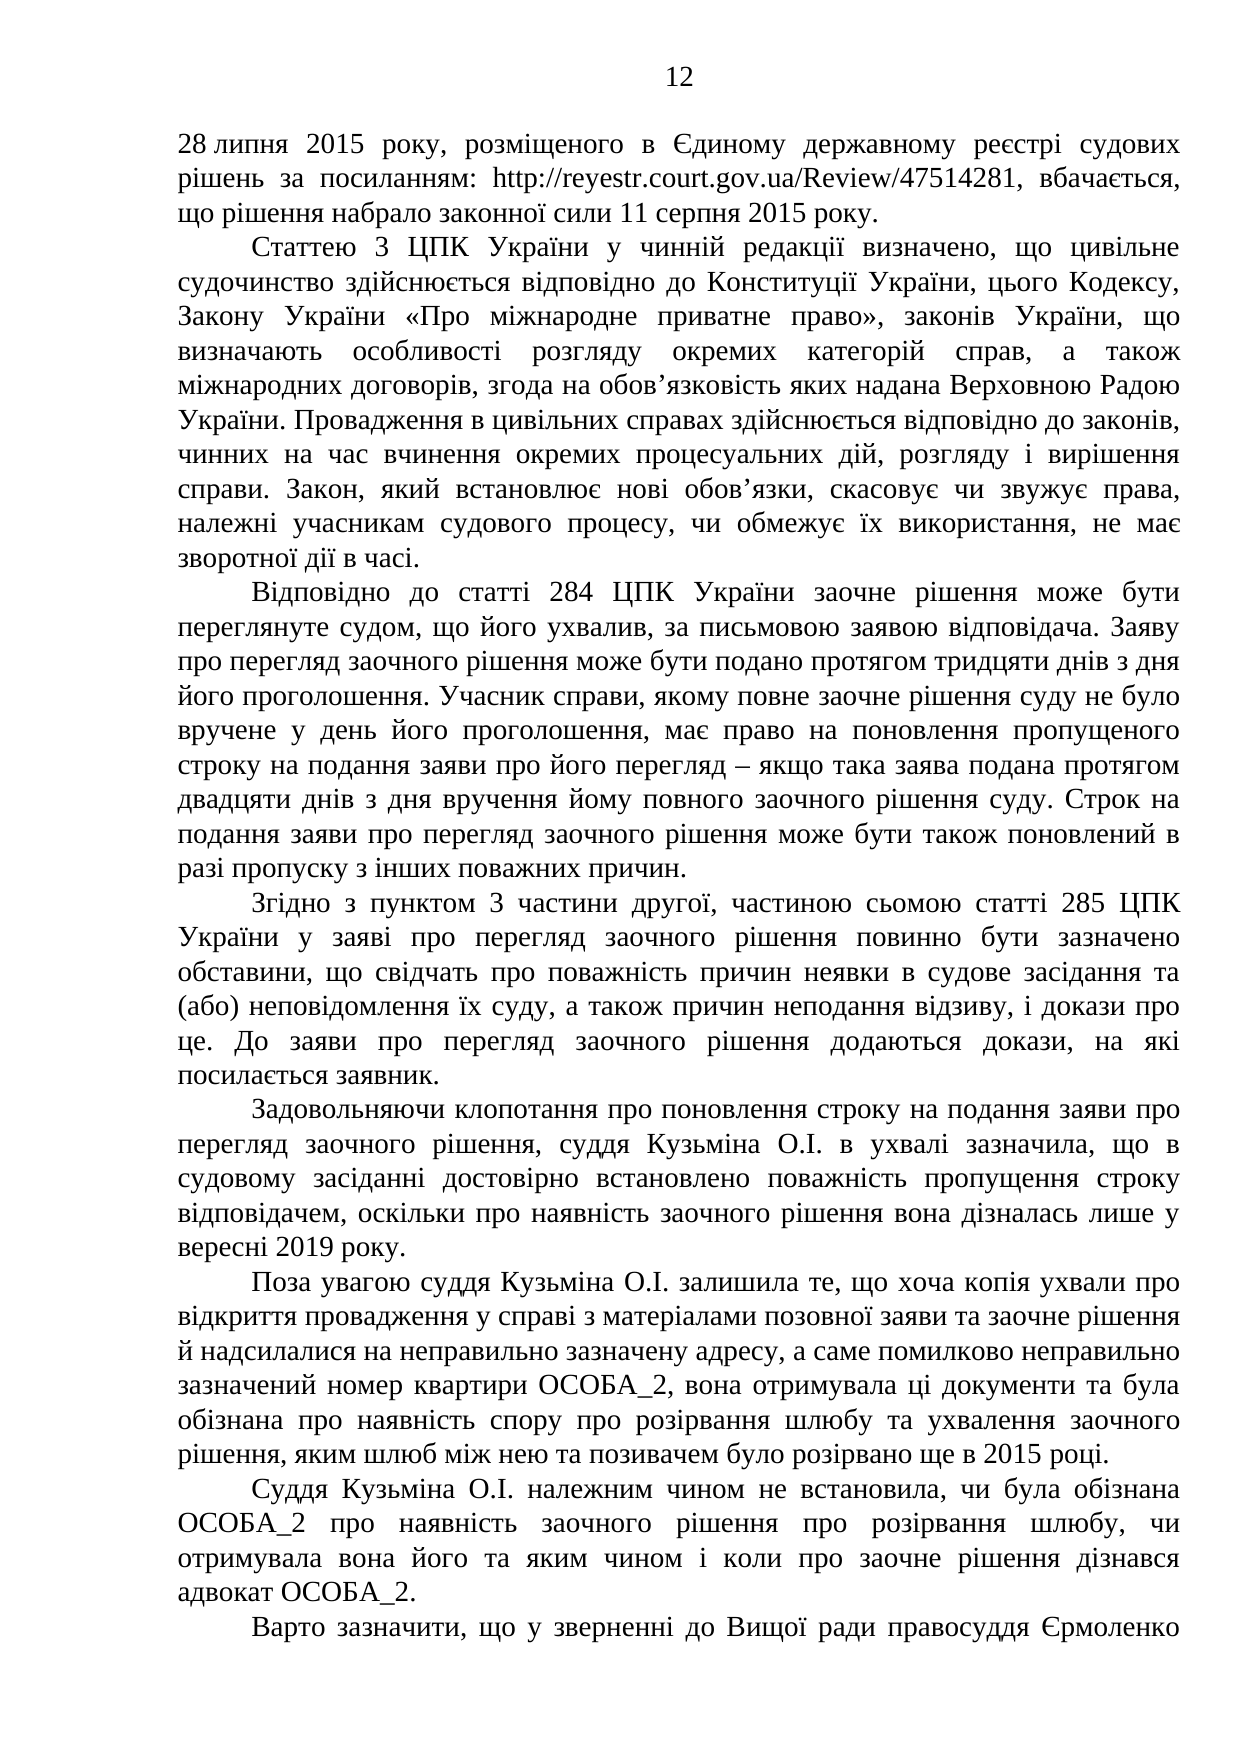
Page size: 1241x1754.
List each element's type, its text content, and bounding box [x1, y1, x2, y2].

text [177, 1609, 1181, 1642]
text Поза увагою суддя Кузьміна О.І. залишила те, що хоча копія ухвали про відкриття провадження у справі з матеріалами позовної заяви та заочне рішення й надсилалися на неправильно зазначену адресу, а саме помилково неправильно зазначений номер квартири ОСОБА_2, вона отримувала ці документи та була обізнана про наявність спору про розірвання шлюбу та ухвалення заочного рішення, яким шлюб між нею та позивачем було розірвано ще в 2015 році. [177, 1264, 1181, 1470]
text Задовольняючи клопотання про поновлення строку на подання заяви про перегляд заочного рішення, суддя Кузьміна О.І. в ухвалі зазначила, що в судовому засіданні достовірно встановлено поважність пропущення строку відповідачем, оскільки про наявність заочного рішення вона дізналась лише у вересні 2019 року. [177, 1092, 1181, 1263]
text Статтею 3 ЦПК України у чинній редакції визначено, що цивільне судочинство здійснюється відповідно до Конституції України, цього Кодексу, Закону України «Про міжнародне приватне право», законів України, що визначають особливості розгляду окремих категорій справ, а також міжнародних договорів, згода на обов’язковість яких надана Верховною Радою України. Провадження в цивільних справах здійснюється відповідно до законів, чинних на час вчинення окремих процесуальних дій, розгляду і вирішення справи. Закон, який встановлює нові обов’язки, скасовує чи звужує права, належні учасникам судового процесу, чи обмежує їх використання, не має зворотної дії в часі. [177, 229, 1181, 573]
text Відповідно до статті 284 ЦПК України заочне рішення може бути переглянуте судом, що його ухвалив, за письмовою заявою відповідача. Заяву про перегляд заочного рішення може бути подано протягом тридцяти днів з дня його проголошення. Учасник справи, якому повне заочне рішення суду не було вручене у день його проголошення, має право на поновлення пропущеного строку на подання заяви про його перегляд – якщо така заява подана протягом двадцяти днів з дня вручення йому повного заочного рішення суду. Строк на подання заяви про перегляд заочного рішення може бути також поновлений в разі пропуску з інших поважних причин. [177, 574, 1181, 884]
text Суддя Кузьміна О.І. належним чином не встановила, чи була обізнана ОСОБА_2 про наявність заочного рішення про розірвання шлюбу, чи отримувала вона його та яким чином і коли про заочне рішення дізнався адвокат ОСОБА_2. [177, 1471, 1181, 1608]
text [177, 126, 1181, 229]
text Згідно з пунктом 3 частини другої, частиною сьомою статті 285 ЦПК України у заяві про перегляд заочного рішення повинно бути зазначено обставини, що свідчать про поважність причин неявки в судове засідання та (або) неповідомлення їх суду, а також причин неподання відзиву, і докази про це. До заяви про перегляд заочного рішення додаються докази, на які посилається заявник. [177, 885, 1181, 1091]
